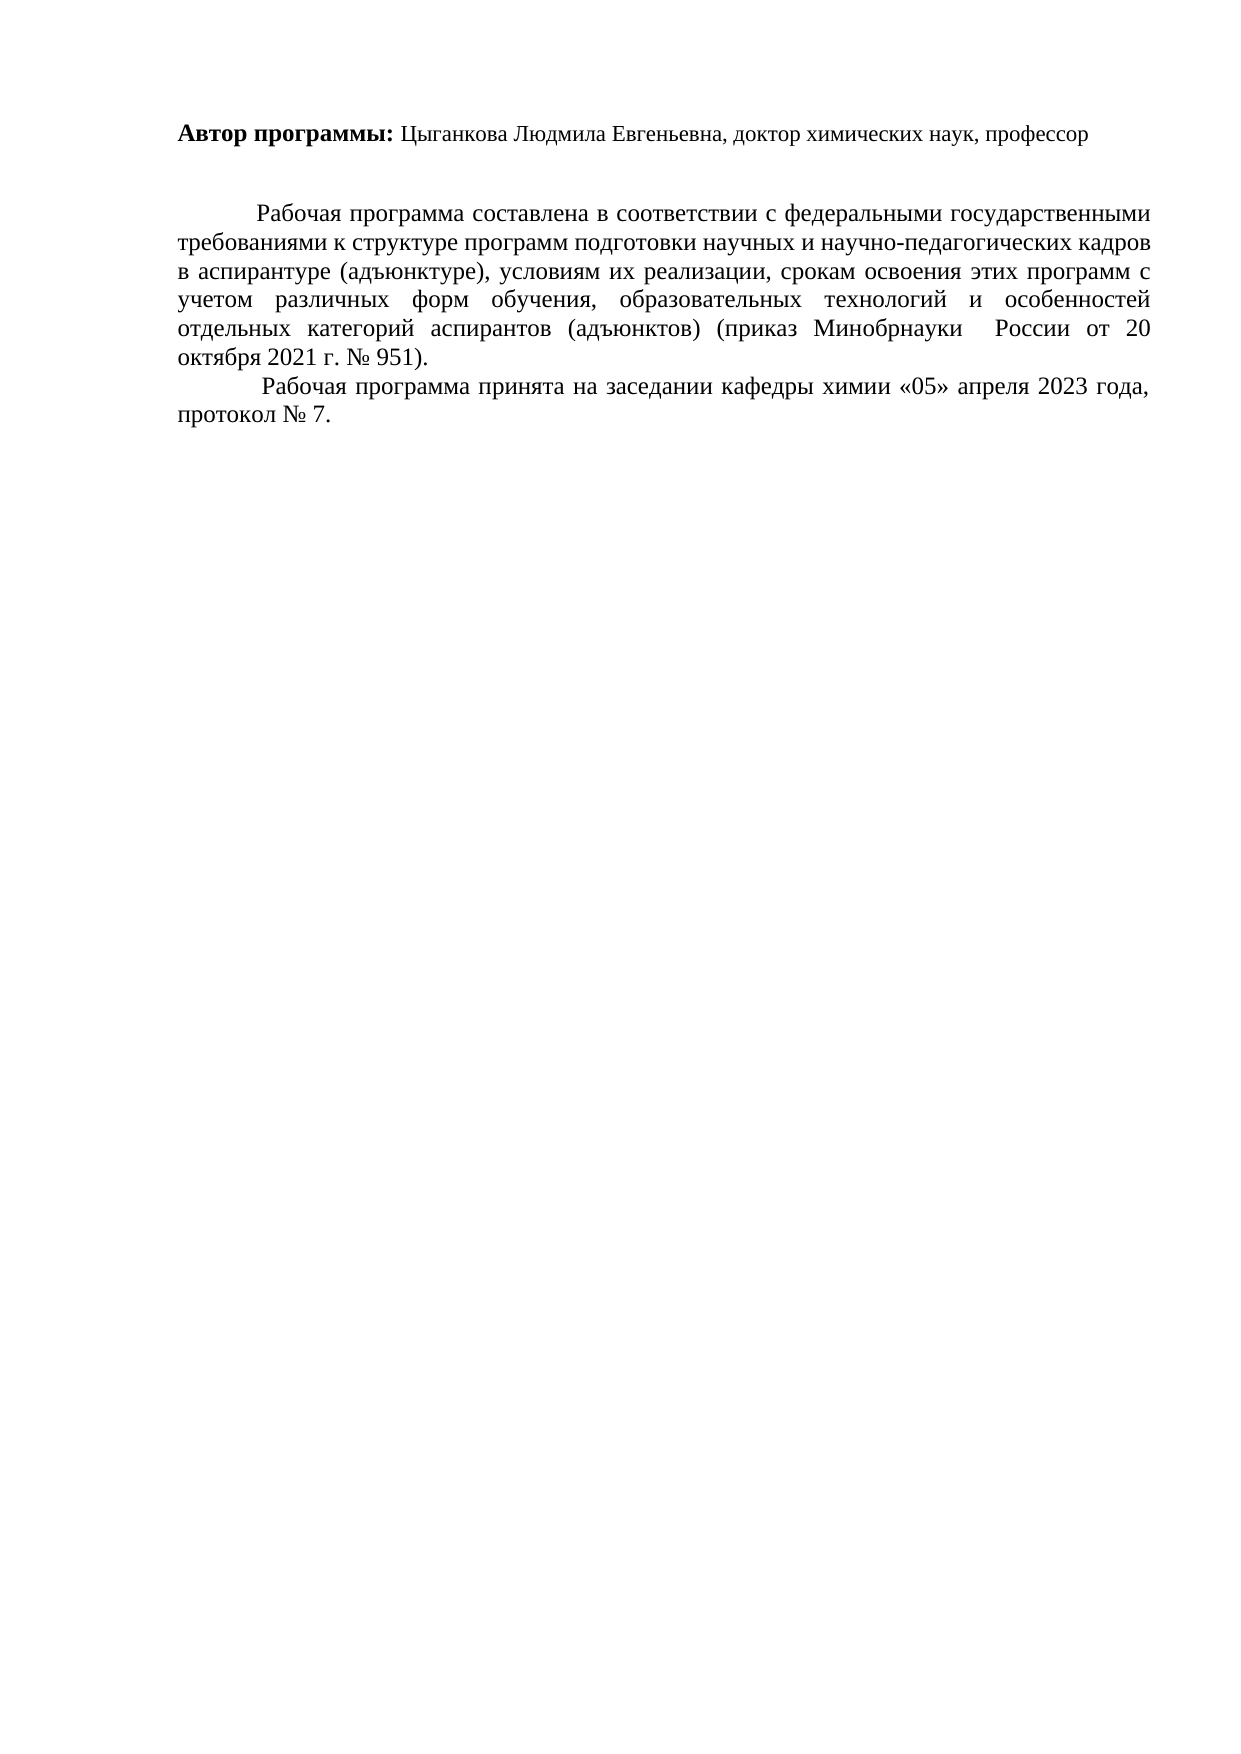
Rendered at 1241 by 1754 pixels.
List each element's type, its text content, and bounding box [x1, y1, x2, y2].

text Рабочая программа составлена в соответствии с федеральными государственными требованиями к структуре программ подготовки научных и научно-педагогических кадров в аспирантуре (адъюнктуре), условиям их реализации, срокам освоения этих программ с учетом различных форм обучения, образовательных технологий и особенностей отдельных категорий аспирантов (адъюнктов) (приказ Минобрнауки России от 20 октября 2021 г. № 951). [177, 198, 1152, 371]
text Рабочая программа принята на заседании кафедры химии «05» апреля 2023 года, протокол № 7. [177, 371, 1152, 428]
text Автор программы: Цыганкова Людмила Евгеньевна, доктор химических наук, профессор [177, 118, 1152, 147]
